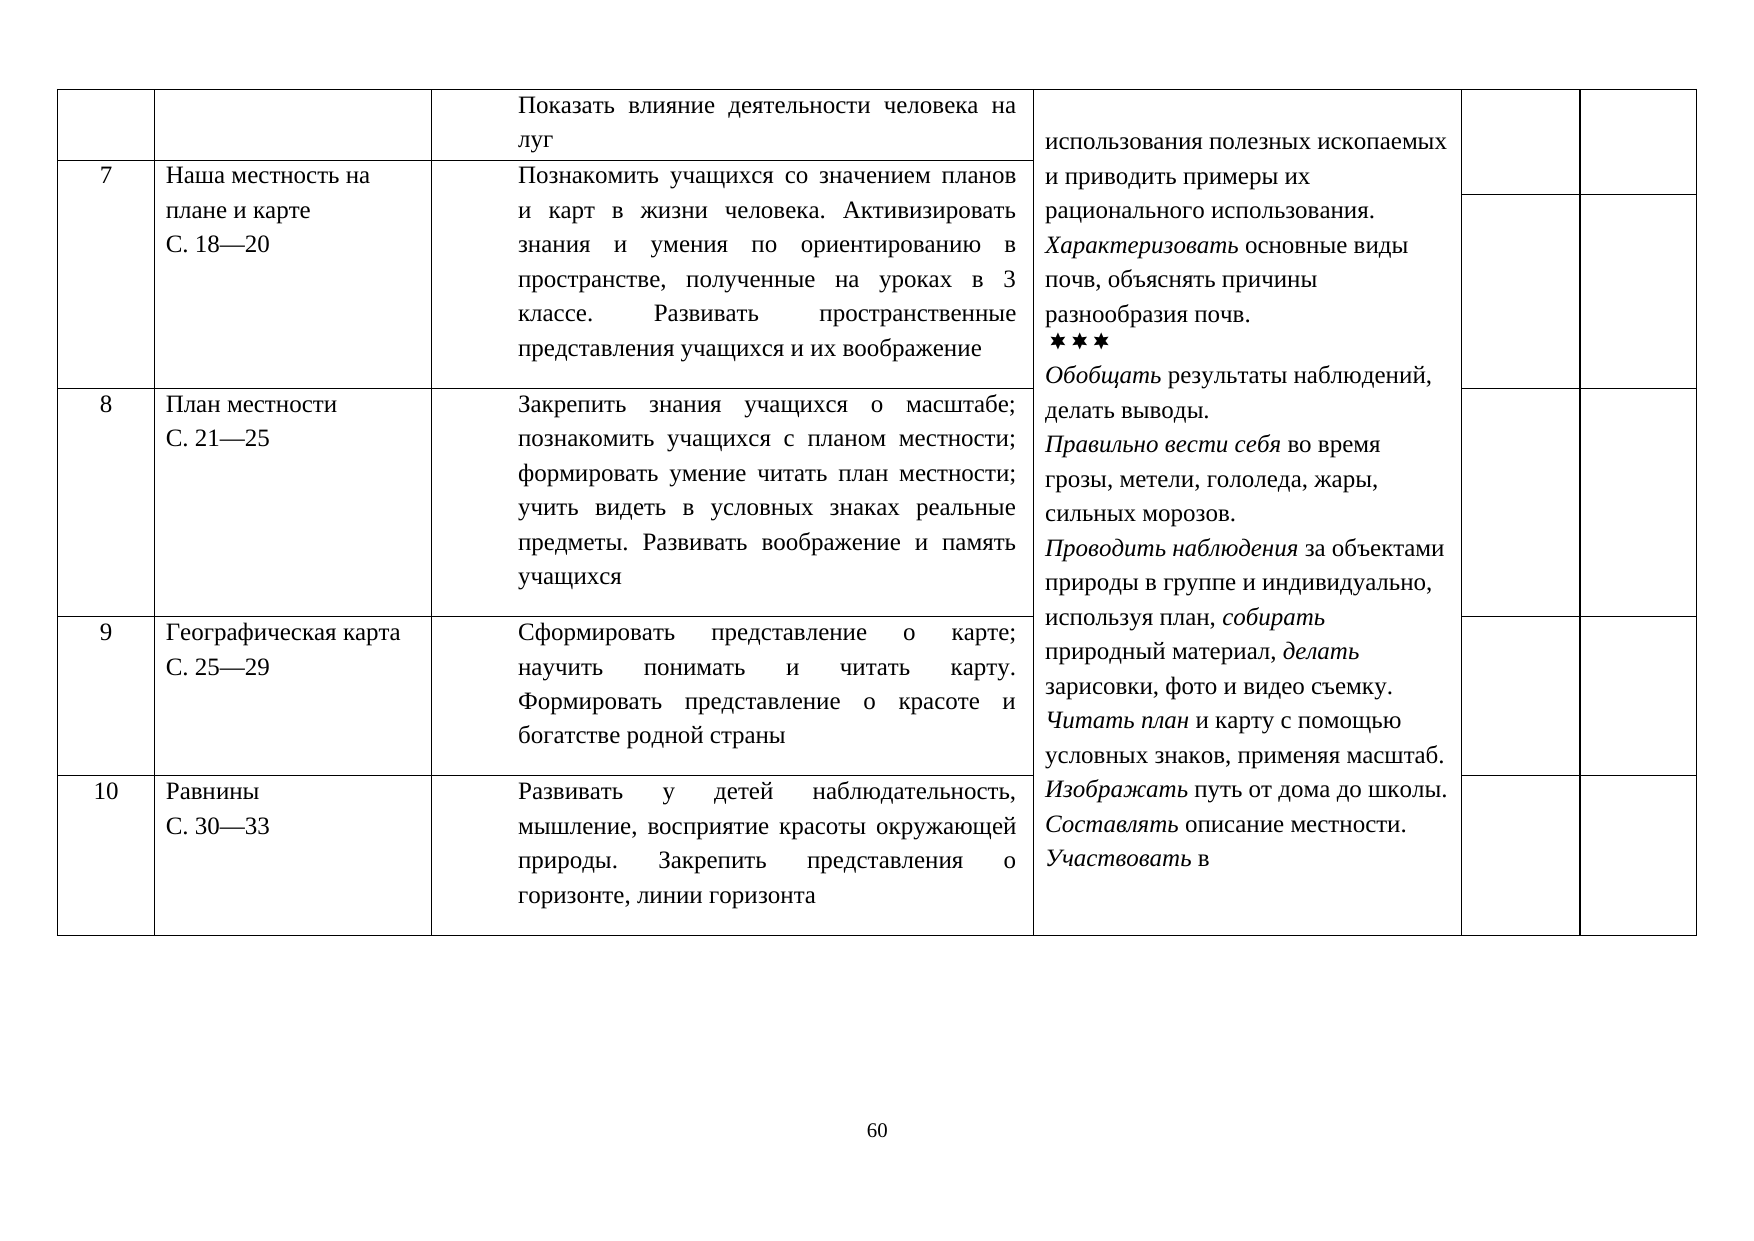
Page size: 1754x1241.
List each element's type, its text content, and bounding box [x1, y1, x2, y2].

table_cell [1581, 776, 1696, 934]
table_cell [1581, 617, 1696, 775]
table_cell Географическая карта С. 25—29 [155, 617, 431, 775]
table_cell [1581, 195, 1696, 388]
table_cell [1462, 195, 1579, 388]
table_cell [1581, 90, 1696, 194]
table_cell [1462, 389, 1579, 616]
table_cell [1462, 776, 1579, 934]
table_cell [1462, 90, 1579, 194]
table_cell 6 [58, 90, 154, 159]
table_cell 8 [58, 389, 154, 616]
table_cell 9 [58, 617, 154, 775]
table_cell использования полезных ископаемых и приводить примеры их рационального использования. Характеризовать основные виды почв, объяснять причины разнообразия почв. Обобщать результаты наблюдений, делать выводы. Правильно вести себя во время грозы, метели, гололеда, жары, сильных морозов. Проводить наблюдения за объектами природы в группе и индивидуально, используя план, собирать природный материал, делать зарисовки, фото и видео съемку. Читать план и карту с помощью условных знаков, применяя масштаб. Изображать путь от дома до школы. Составлять описание местности. Участвовать в [1034, 90, 1461, 934]
table_cell Наша местность на плане и карте С. 18—20 [155, 161, 431, 388]
table_cell Сформировать представление о карте; научить понимать и читать карту. Формировать представление о красоте и богатстве родной страны [432, 617, 1033, 775]
table_cell 7 [58, 161, 154, 388]
table_cell Познакомить учащихся со значением планов и карт в жизни человека. Активизировать знания и умения по ориентированию в пространстве, полученные на уроках в 3 классе. Развивать пространственные представления учащихся и их воображение [432, 161, 1033, 388]
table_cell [155, 90, 431, 159]
table_cell План местности С. 21—25 [155, 389, 431, 616]
table_cell [1581, 389, 1696, 616]
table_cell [432, 90, 1033, 159]
table_cell Развивать у детей наблюдательность, мышление, восприятие красоты окружающей природы. Закрепить представления о горизонте, линии горизонта [432, 776, 1033, 934]
table_cell 10 [58, 776, 154, 934]
table_cell Закрепить знания учащихся о масштабе; познакомить учащихся с планом местности; формировать умение читать план местности; учить видеть в условных знаках реальные предметы. Развивать воображение и память учащихся [432, 389, 1033, 616]
table_cell Равнины С. 30—33 [155, 776, 431, 934]
table_cell [1462, 617, 1579, 775]
